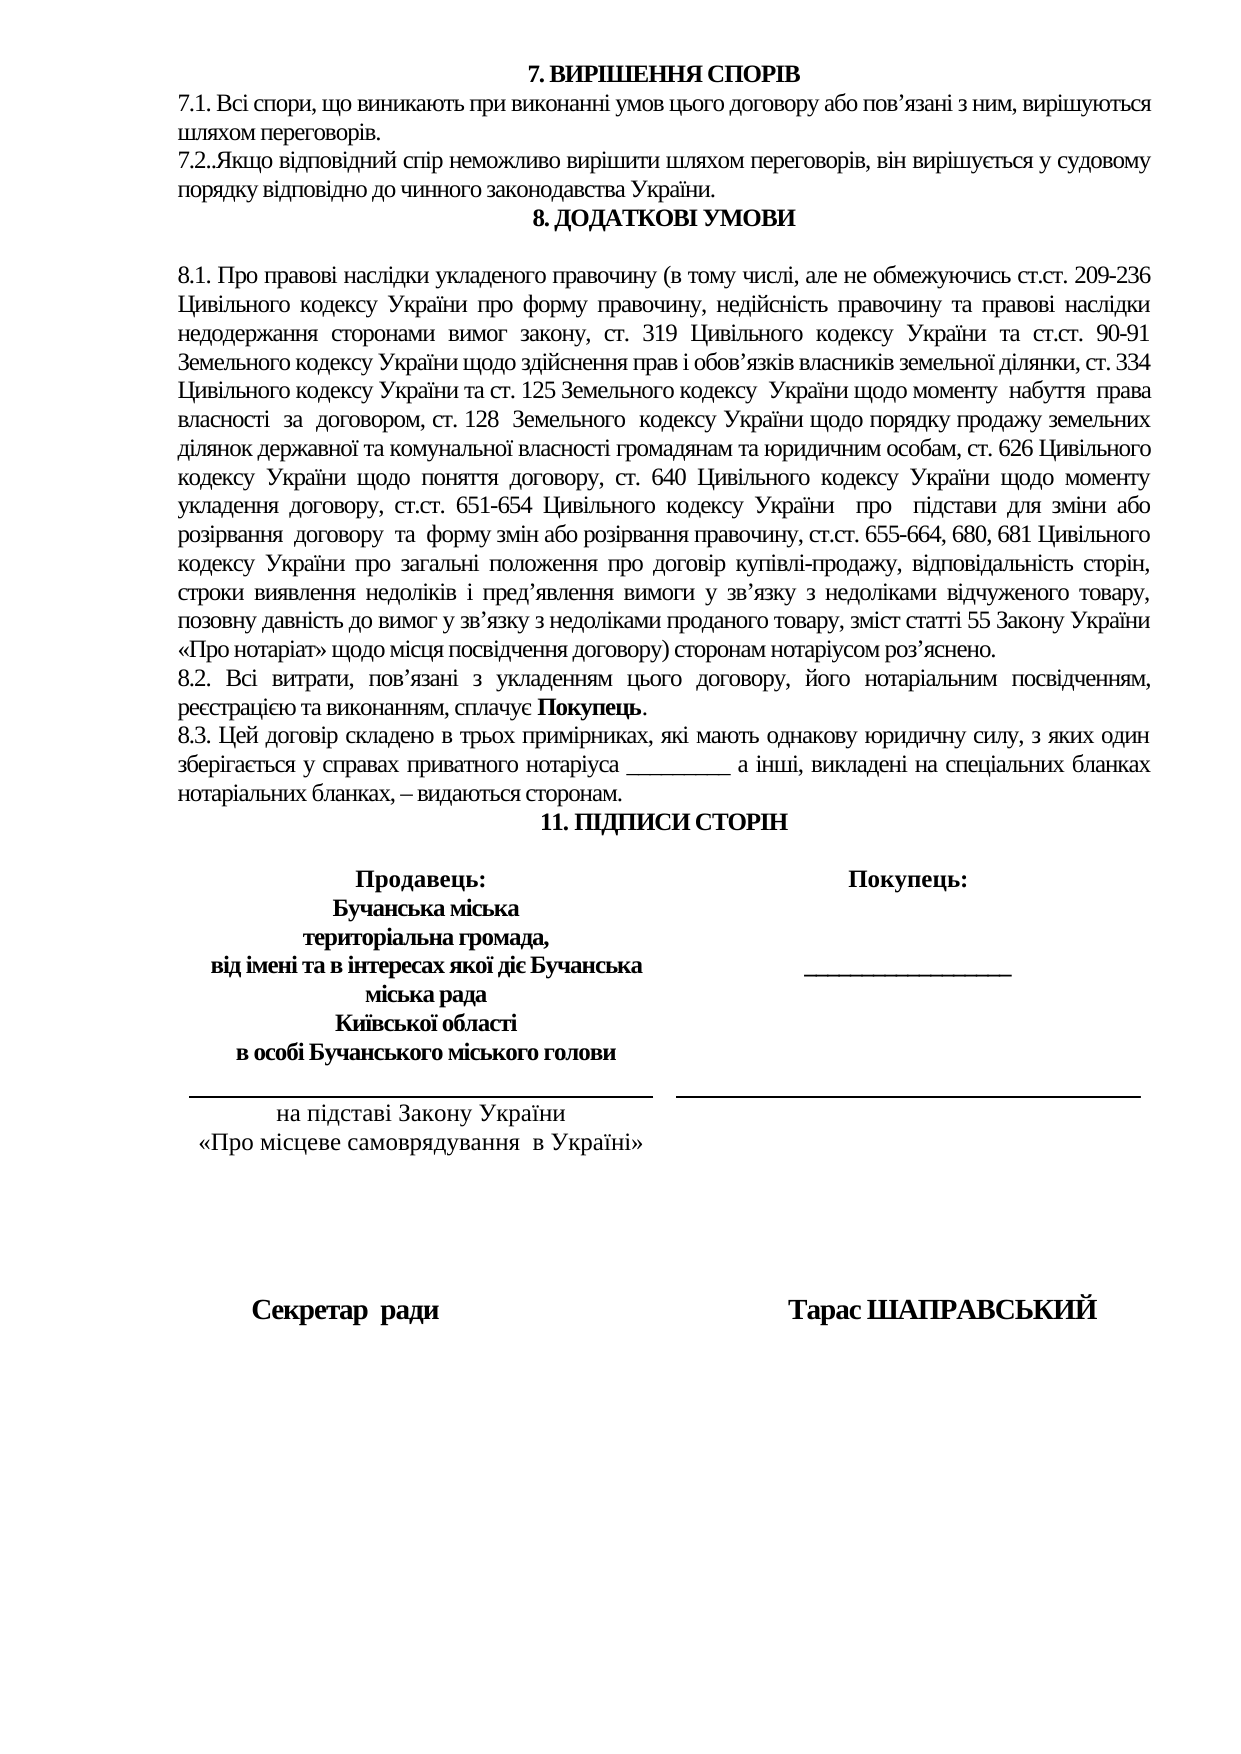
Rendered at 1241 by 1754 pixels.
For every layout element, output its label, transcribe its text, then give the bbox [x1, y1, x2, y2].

text 8.3. Цей договір складено в трьох примірниках, які мають однакову юридичну силу, з яких один зберігається у справах приватного нотаріуса _________ а інші, викладені на спеціальних бланках нотаріальних бланках, – видаються сторонам. [177, 720, 1152, 807]
text 8. ДОДАТКОВІ УМОВИ [177, 203, 1152, 232]
text 7. ВИРІШЕННЯ СПОРІВ [177, 59, 1152, 88]
table_header Покупець: __________________ [665, 864, 1152, 1156]
text 7.1. Всі спори, що виникають при виконанні умов цього договору або пов’язані з ним, вирішуються шляхом переговорів. [177, 88, 1152, 145]
text 7.2..Якщо відповідний спір неможливо вирішити шляхом переговорів, він вирішується у судовому порядку відповідно до чинного законодавства України. [177, 145, 1152, 203]
table_header Продавець: Бучанська міська територіальна громада, від імені та в інтересах якої діє Бучанська міська рада Київської області в особі Бучанського міського голови на підставі Закону України «Про місцеве самоврядування в Україні» [177, 864, 664, 1156]
text 8.2. Всі витрати, пов’язані з укладенням цього договору, його нотаріальним посвідченням, реєстрацією та виконанням, сплачує Покупець. [177, 663, 1152, 720]
text Секретар ради Тарас ШАПРАВСЬКИЙ [177, 1292, 1152, 1326]
text 11. Підписи сторін [177, 807, 1152, 835]
text 8.1. Про правові наслідки укладеного правочину (в тому числі, але не обмежуючись ст.ст. 209-236 Цивільного кодексу України про форму правочину, недійсність правочину та правові наслідки недодержання сторонами вимог закону, ст. 319 Цивільного кодексу України та ст.ст. 90-91 Земельного кодексу України щодо здійснення прав і обов’язків власників земельної ділянки, ст. 334 Цивільного кодексу України та ст. 125 Земельного кодексу України щодо моменту набуття права власності за договором, ст. 128 Земельного кодексу України щодо порядку продажу земельних ділянок державної та комунальної власності громадянам та юридичним особам, ст. 626 Цивільного кодексу України щодо поняття договору, ст. 640 Цивільного кодексу України щодо моменту укладення договору, ст.ст. 651-654 Цивільного кодексу України про підстави для зміни або розірвання договору та форму змін або розірвання правочину, ст.ст. 655-664, 680, 681 Цивільного кодексу України про загальні положення про договір купівлі-продажу, відповідальність сторін, строки виявлення недоліків і пред’явлення вимоги у зв’язку з недоліками відчуженого товару, позовну давність до вимог у зв’язку з недоліками проданого товару, зміст статті 55 Закону України «Про нотаріат» щодо місця посвідчення договору) сторонам нотаріусом роз’яснено. [177, 260, 1152, 663]
